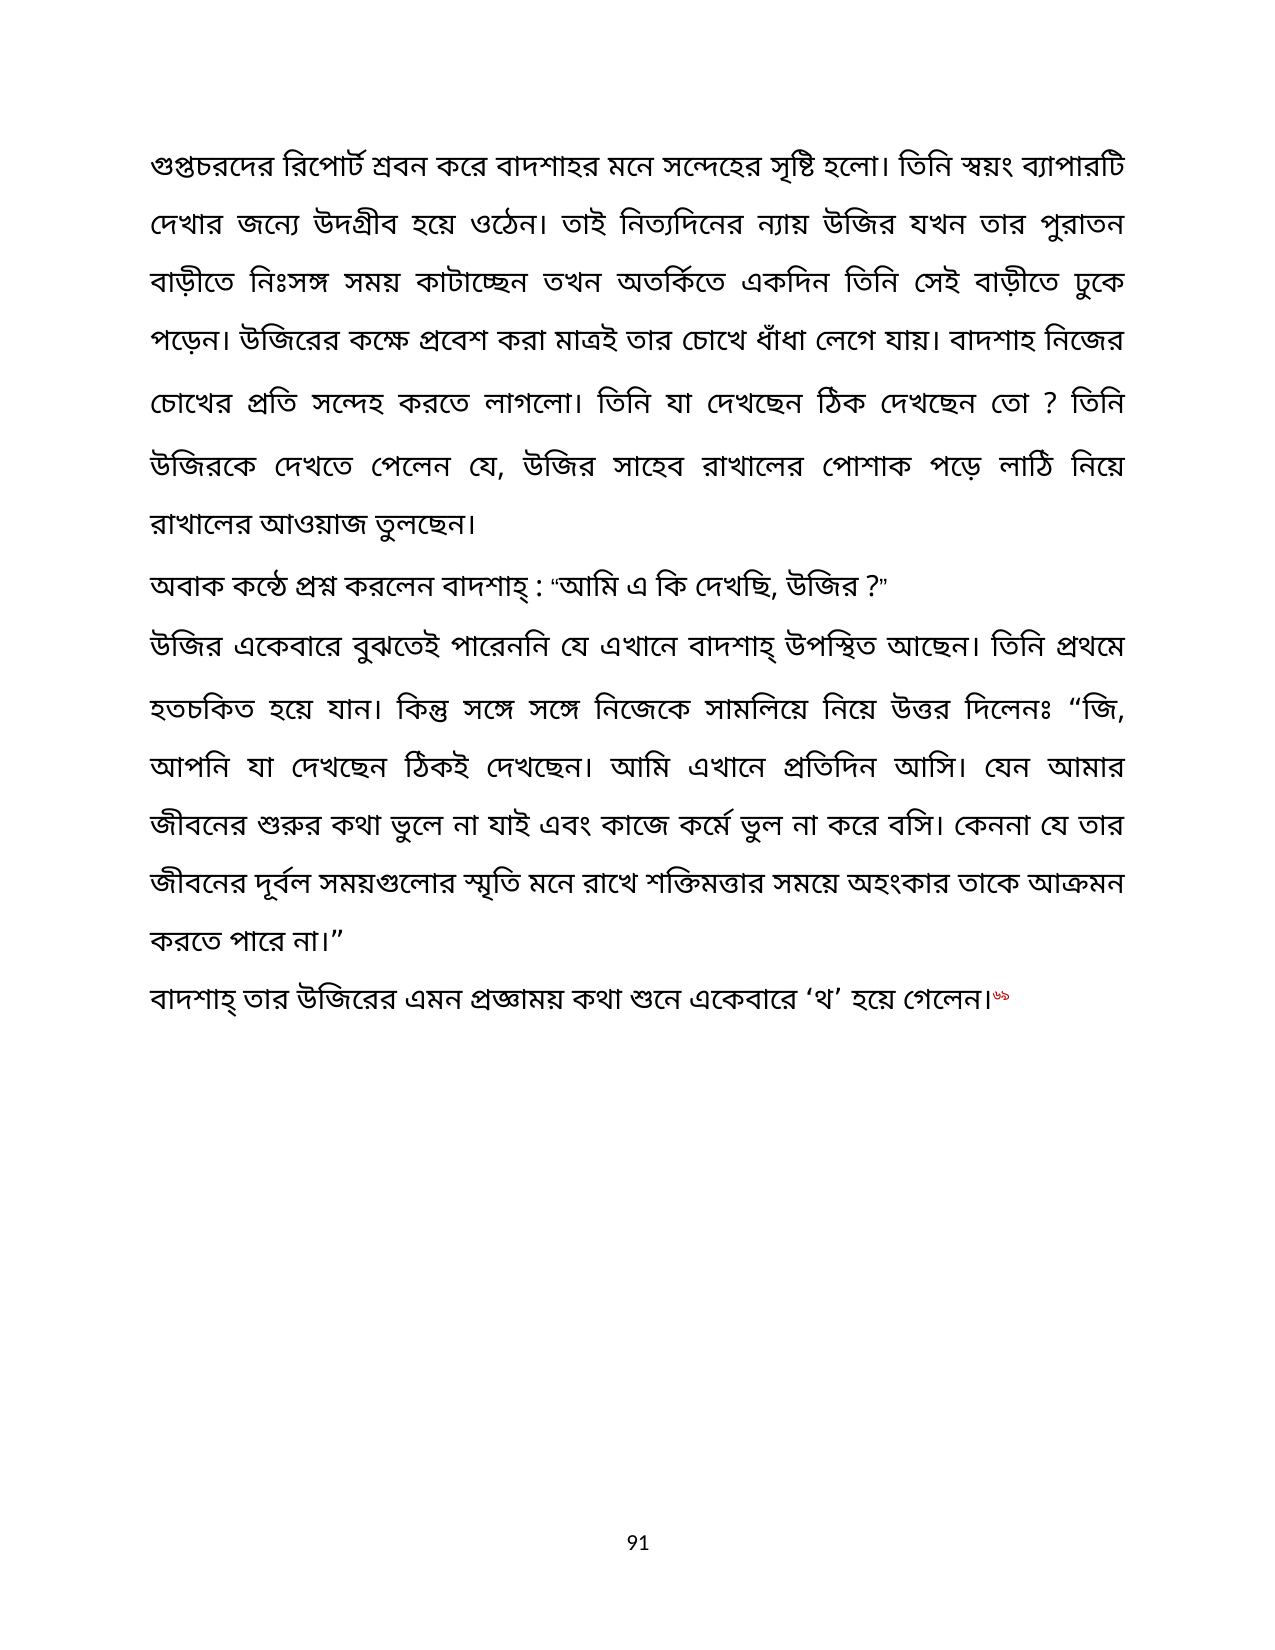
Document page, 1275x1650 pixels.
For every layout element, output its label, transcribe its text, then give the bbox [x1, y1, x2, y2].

text গুপ্তচরদের রিপোর্ট শ্রবন করে বাদশাহর মনে সন্দেহের সৃষ্টি হলো। তিনি স্বয়ং ব্যাপারটি দেখার জন্যে উদগ্রীব হয়ে ওঠেন। তাই নিত্যদিনের ন্যায় উজির যখন তার পুরাতন বাড়ীতে নিঃসঙ্গ সময় কাটাচ্ছেন তখন অতর্কিতে একদিন তিনি সেই বাড়ীতে ঢুকে পড়েন। উজিরের কক্ষে প্রবেশ করা মাত্রই তার চোখে ধাঁধা লেগে যায়। বাদশাহ নিজের চোখের প্রতি সন্দেহ করতে লাগলো। তিনি যা দেখছেন ঠিক দেখছেন তো ? তিনি উজিরকে দেখতে পেলেন যে, উজির সাহেব রাখালের পোশাক পড়ে লাঠি নিয়ে রাখালের আওয়াজ তুলছেন। [150, 150, 1125, 546]
text অবাক কন্ঠে প্রশ্ন করলেন বাদশাহ্ : “আমি এ কি দেখছি, উজির ?” [150, 565, 1125, 608]
text বাদশাহ্ তার উজিরের এমন প্রজ্ঞাময় কথা শুনে একেবারে ‘থ’ হয়ে গেলেন।৬৯ [150, 983, 1125, 1022]
text উজির একেবারে বুঝতেই পারেননি যে এখানে বাদশাহ্ উপস্থিত আছেন। তিনি প্রথমে হতচকিত হয়ে যান। কিন্তু সঙ্গে সঙ্গে নিজেকে সামলিয়ে নিয়ে উত্তর দিলেনঃ “জি, আপনি যা দেখছেন ঠিকই দেখছেন। আমি এখানে প্রতিদিন আসি। যেন আমার জীবনের শুরুর কথা ভুলে না যাই এবং কাজে কর্মে ভুল না করে বসি। কেননা যে তার জীবনের দূর্বল সময়গুলোর স্মৃতি মনে রাখে শক্তিমত্তার সময়ে অহংকার তাকে আক্রমন করতে পারে না।” [150, 630, 1125, 963]
